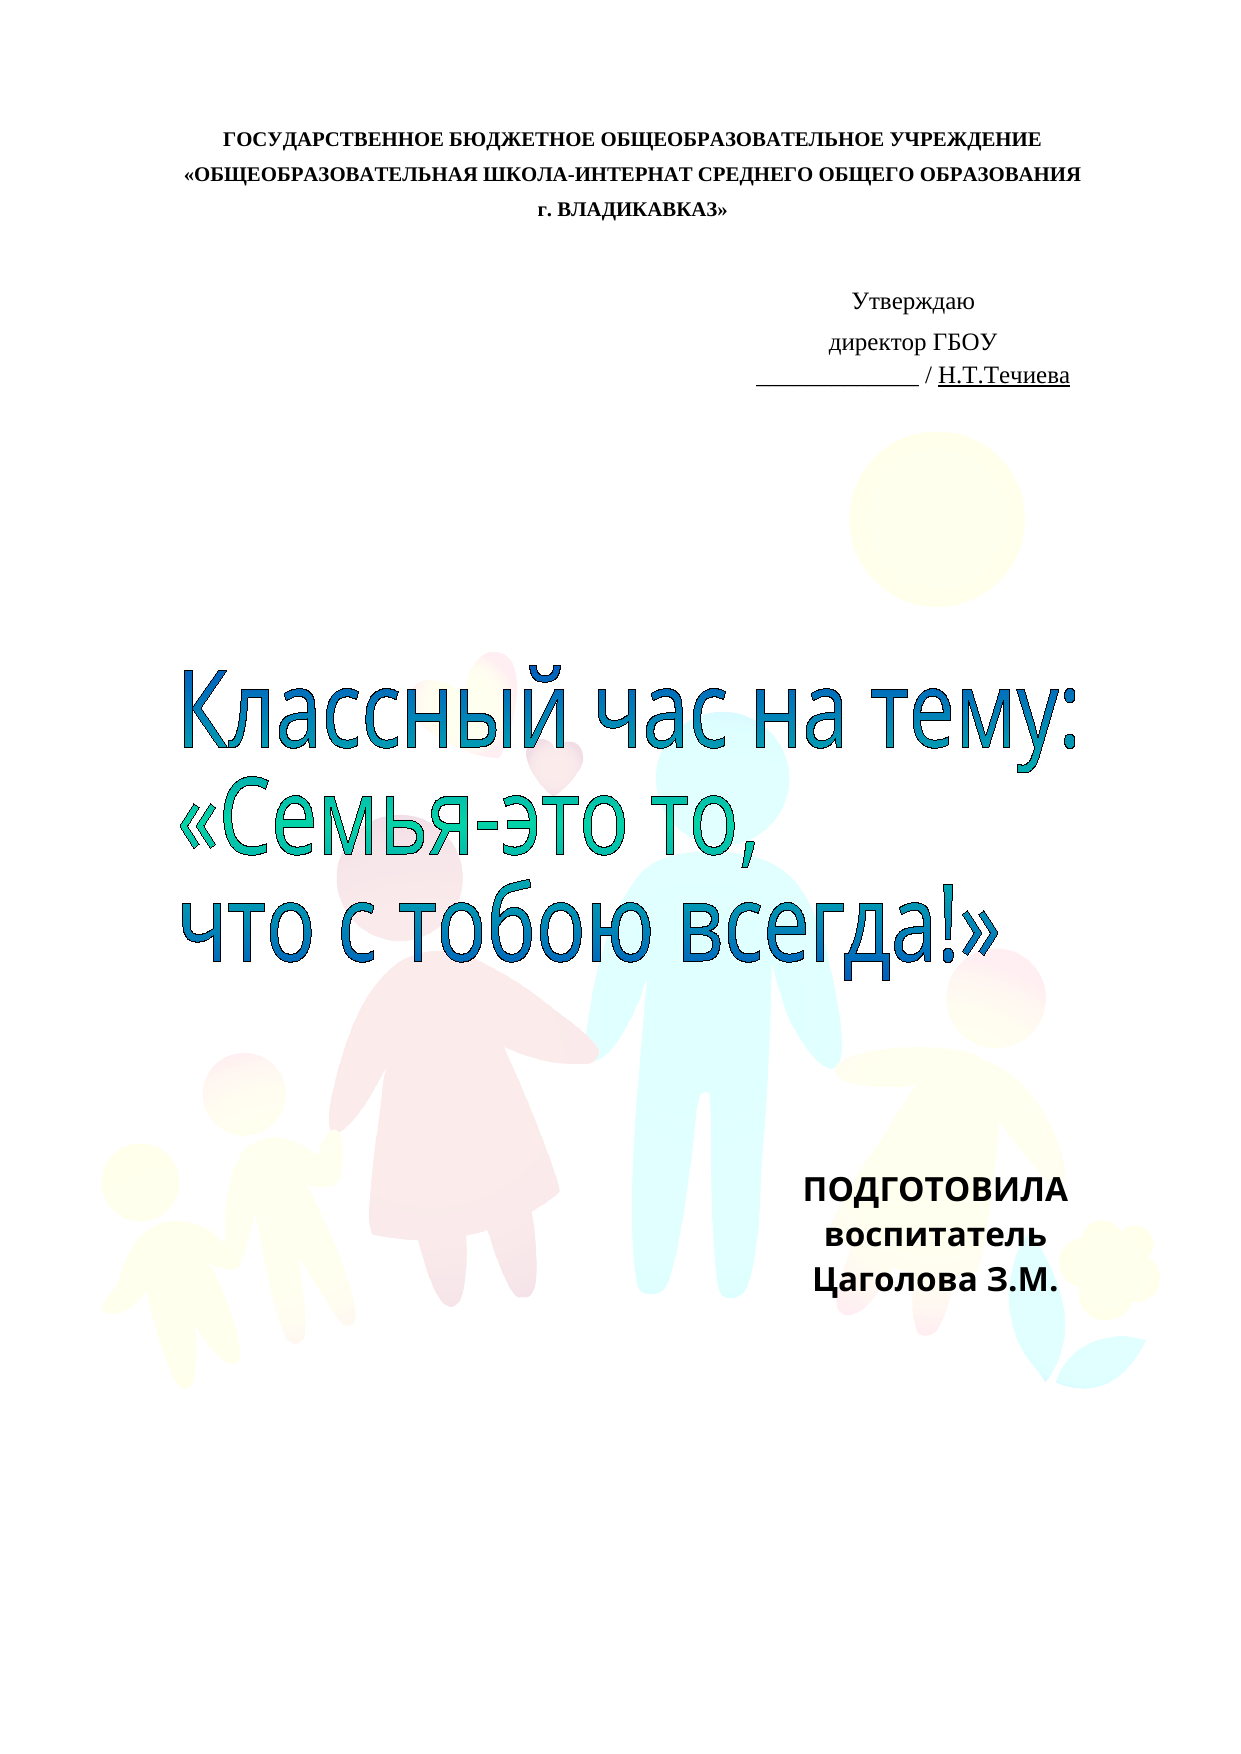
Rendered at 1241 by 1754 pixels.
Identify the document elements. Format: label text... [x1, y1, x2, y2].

text Цаголова З.М. [709, 1256, 1161, 1302]
text «ОБЩЕОБРАЗОВАТЕЛЬНАЯ ШКОЛА-ИНТЕРНАТ СРЕДНЕГО ОБЩЕГО ОБРАЗОВАНИЯ [103, 153, 1161, 188]
text _____________ / Н.Т.Течиева [664, 360, 1161, 389]
text ГОСУДАРСТВЕННОЕ БЮДЖЕТНОЕ ОБЩЕОБРАЗОВАТЕЛЬНОЕ УЧРЕЖДЕНИЕ [103, 118, 1161, 153]
text г. ВЛАДИКАВКАЗ» [103, 188, 1161, 224]
text ПОДГОТОВИЛА [709, 1165, 1161, 1211]
text Утверждаю [664, 286, 1161, 315]
text директор ГБОУ [664, 327, 1161, 356]
text воспитатель [709, 1211, 1161, 1256]
